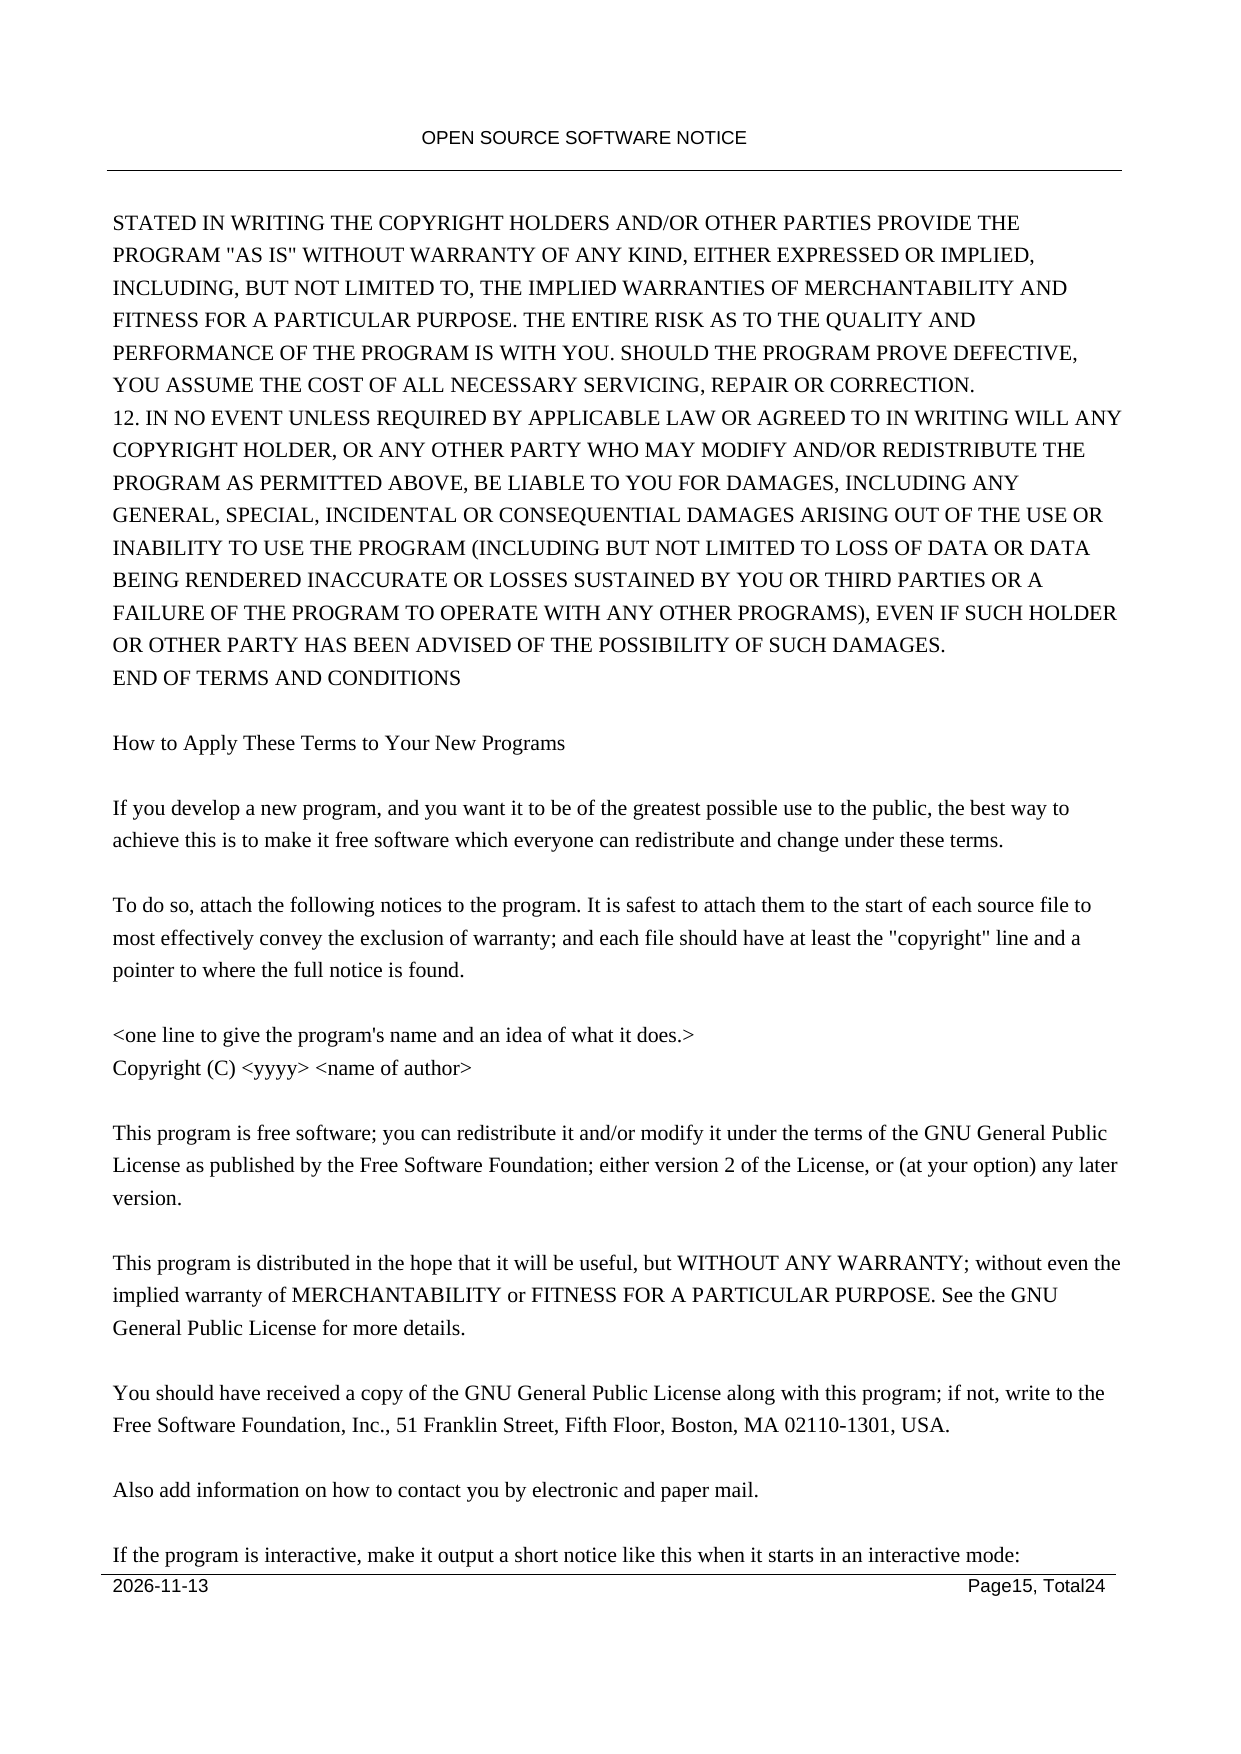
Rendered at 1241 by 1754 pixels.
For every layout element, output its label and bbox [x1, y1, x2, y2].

text [112, 206, 1128, 1571]
